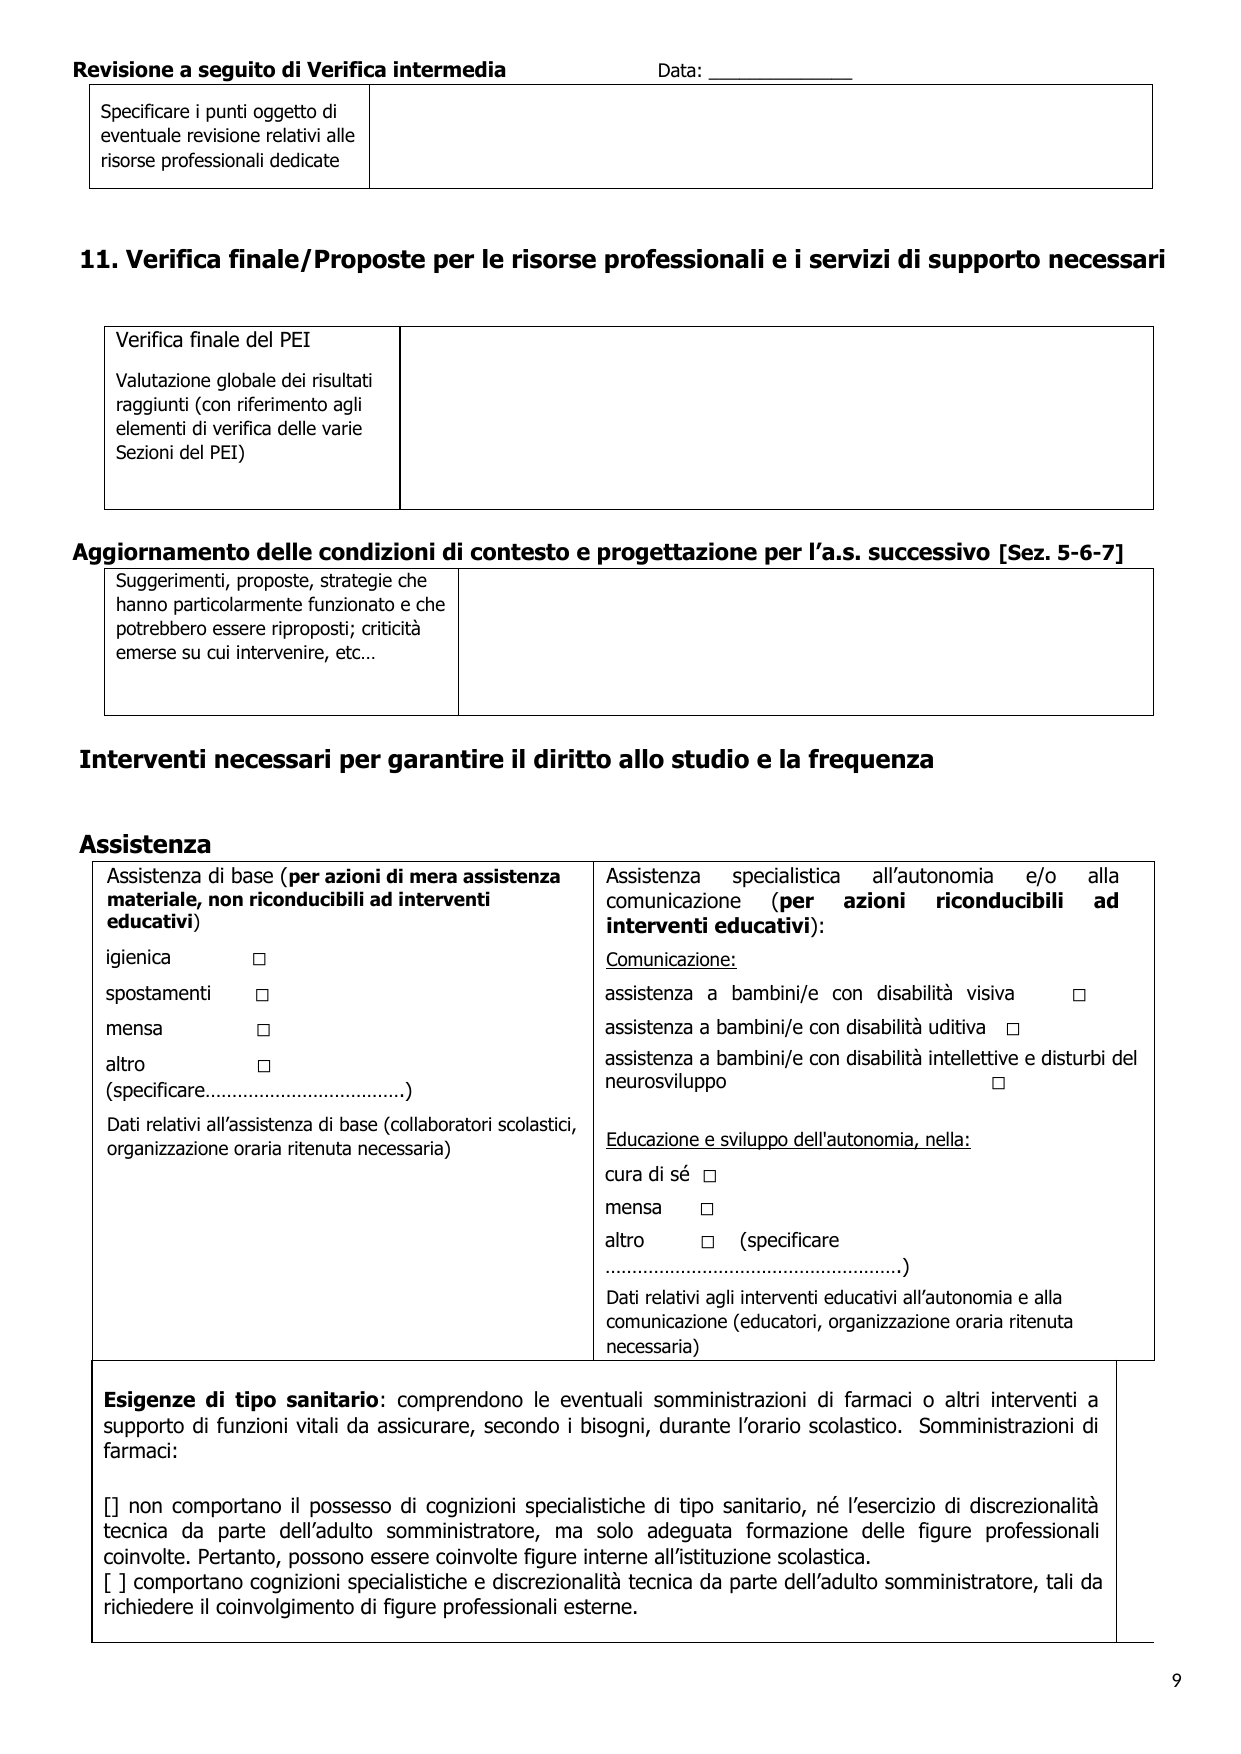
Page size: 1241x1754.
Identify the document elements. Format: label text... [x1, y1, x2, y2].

text Revisione a seguito di Verifica intermedia Data: ______________ [72, 56, 1186, 81]
text 11. Verifica finale/Proposte per le risorse professionali e i servizi di supporto necessari [79, 244, 1186, 276]
text Assistenza [79, 828, 1186, 859]
table_header Verifica finale del PEI Valutazione globale dei risultati raggiunti (con riferimento agli elementi di verifica delle varie Sezioni del PEI) [105, 327, 399, 509]
text Interventi necessari per garantire il diritto allo studio e la frequenza [79, 743, 1186, 773]
table_header Assistenza specialistica all’autonomia e/o alla comunicazione (per azioni riconducibili ad interventi educativi): Comunicazione: assistenza a bambini/e con disabilità visiva ◻ assistenza a bambini/e con disabilità uditiva ◻ assistenza a bambini/e con disabilità intellettive e disturbi del neurosviluppo ◻ Educazione e sviluppo dell'autonomia, nella: cura di sé ◻ mensa ◻ altro ◻ (specificare ……………………………………………….) Dati relativi agli interventi educativi all’autonomia e alla comunicazione (educatori, organizzazione oraria ritenuta necessaria) [594, 862, 1154, 1359]
table_header [370, 85, 1152, 188]
table_header [459, 569, 1153, 715]
table_header Suggerimenti, proposte, strategie che hanno particolarmente funzionato e che potrebbero essere riproposti; criticità emerse su cui intervenire, etc… [105, 569, 458, 715]
table_header Specificare i punti oggetto di eventuale revisione relativi alle risorse professionali dedicate [90, 85, 369, 188]
table_header [401, 327, 1153, 509]
text Aggiornamento delle condizioni di contesto e progettazione per l’a.s. successivo [Sez. 5-6-7] [72, 538, 1186, 565]
table_cell [1117, 1361, 1154, 1642]
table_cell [93, 1361, 1116, 1642]
table_header Assistenza di base (per azioni di mera assistenza materiale, non riconducibili ad interventi educativi) igienica ◻ spostamenti ◻ mensa ◻ altro ◻ (specificare……………………………….) Dati relativi all’assistenza di base (collaboratori scolastici, organizzazione oraria ritenuta necessaria) [93, 862, 593, 1359]
